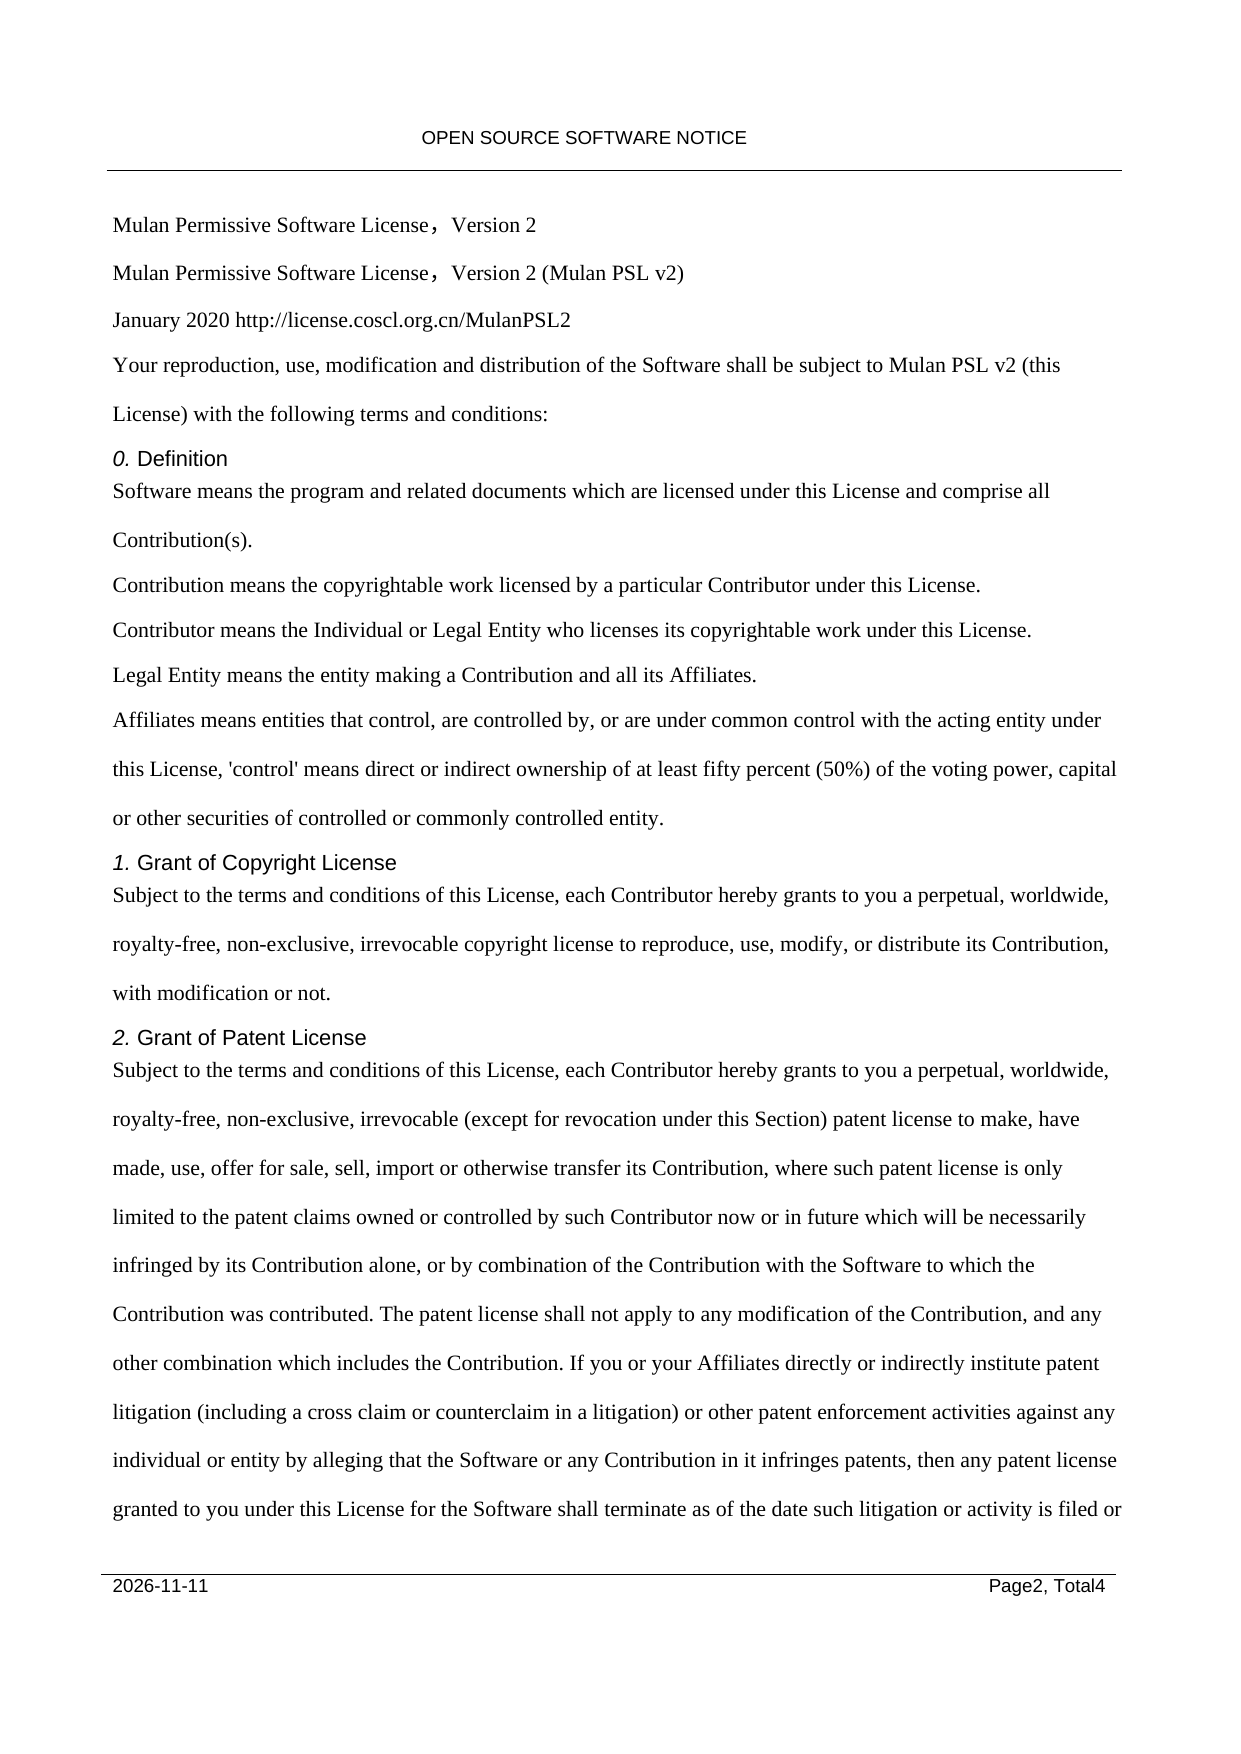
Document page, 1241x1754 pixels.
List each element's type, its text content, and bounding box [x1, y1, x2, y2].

text Mulan Permissive Software License，Version 2 (Mulan PSL v2) [112, 255, 1128, 287]
text 0. Definition [112, 442, 1128, 474]
text Legal Entity means the entity making a Contribution and all its Affiliates. [112, 658, 1128, 691]
text January 2020 http://license.coscl.org.cn/MulanPSL2 [112, 303, 1128, 336]
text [112, 1054, 1128, 1525]
text Affiliates means entities that control, are controlled by, or are under common control with the acting entity under this License, 'control' means direct or indirect ownership of at least fifty percent (50%) of the voting power, capital or other securities of controlled or commonly controlled entity. [112, 704, 1128, 834]
text Your reproduction, use, modification and distribution of the Software shall be subject to Mulan PSL v2 (this License) with the following terms and conditions: [112, 348, 1128, 429]
text Mulan Permissive Software License，Version 2 [112, 206, 1128, 239]
text Subject to the terms and conditions of this License, each Contributor hereby grants to you a perpetual, worldwide, royalty-free, non-exclusive, irrevocable copyright license to reproduce, use, modify, or distribute its Contribution, with modification or not. [112, 879, 1128, 1009]
text Contributor means the Individual or Legal Entity who licenses its copyrightable work under this License. [112, 613, 1128, 646]
text 1. Grant of Copyright License [112, 846, 1128, 879]
text 2. Grant of Patent License [112, 1021, 1128, 1054]
text Software means the program and related documents which are licensed under this License and comprise all Contribution(s). [112, 474, 1128, 556]
text Contribution means the copyrightable work licensed by a particular Contributor under this License. [112, 568, 1128, 601]
